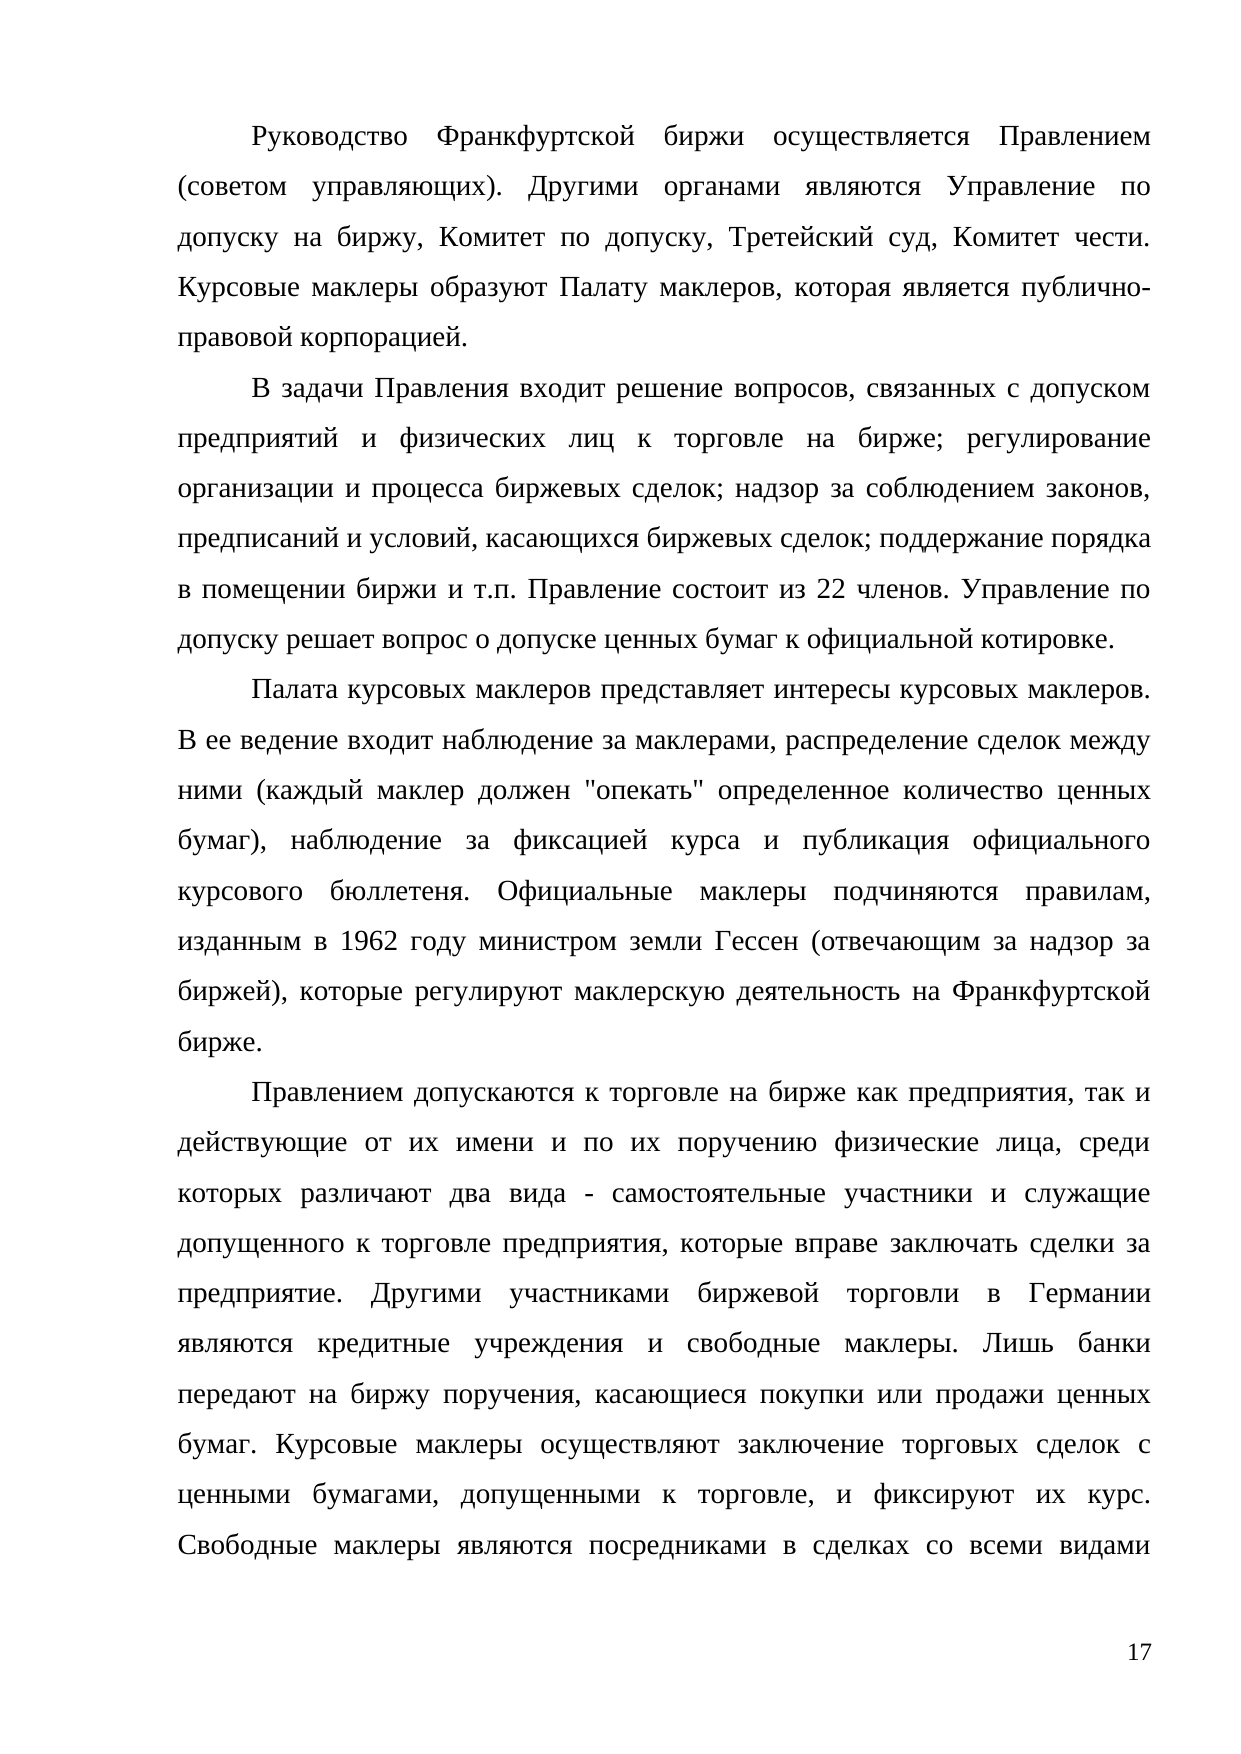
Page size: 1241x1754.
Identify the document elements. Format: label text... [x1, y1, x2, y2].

text В задачи Правления входит решение вопросов, связанных с допуском предприятий и физических лиц к торговле на бирже; регулирование организации и процесса биржевых сделок; надзор за соблюдением законов, предписаний и условий, касающихся биржевых сделок; поддержание порядка в помещении биржи и т.п. Правление состоит из 22 членов. Управление по допуску решает вопрос о допуске ценных бумаг к официальной котировке. [177, 370, 1152, 655]
text Руководство Франкфуртской биржи осуществляется Правлением (советом управляющих). Другими органами являются Управление по допуску на биржу, Комитет по допуску, Третейский суд, Комитет чести. Курсовые маклеры образуют Палату маклеров, которая является публично-правовой корпорацией. [177, 118, 1152, 353]
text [177, 1074, 1152, 1560]
text Палата курсовых маклеров представляет интересы курсовых маклеров. В ее ведение входит наблюдение за маклерами, распределение сделок между ними (каждый маклер должен "опекать" определенное количество ценных бумаг), наблюдение за фиксацией курса и публикация официального курсового бюллетеня. Официальные маклеры подчиняются правилам, изданным в 1962 году министром земли Гессен (отвечающим за надзор за биржей), которые регулируют маклерскую деятельность на Франкфуртской бирже. [177, 672, 1152, 1057]
